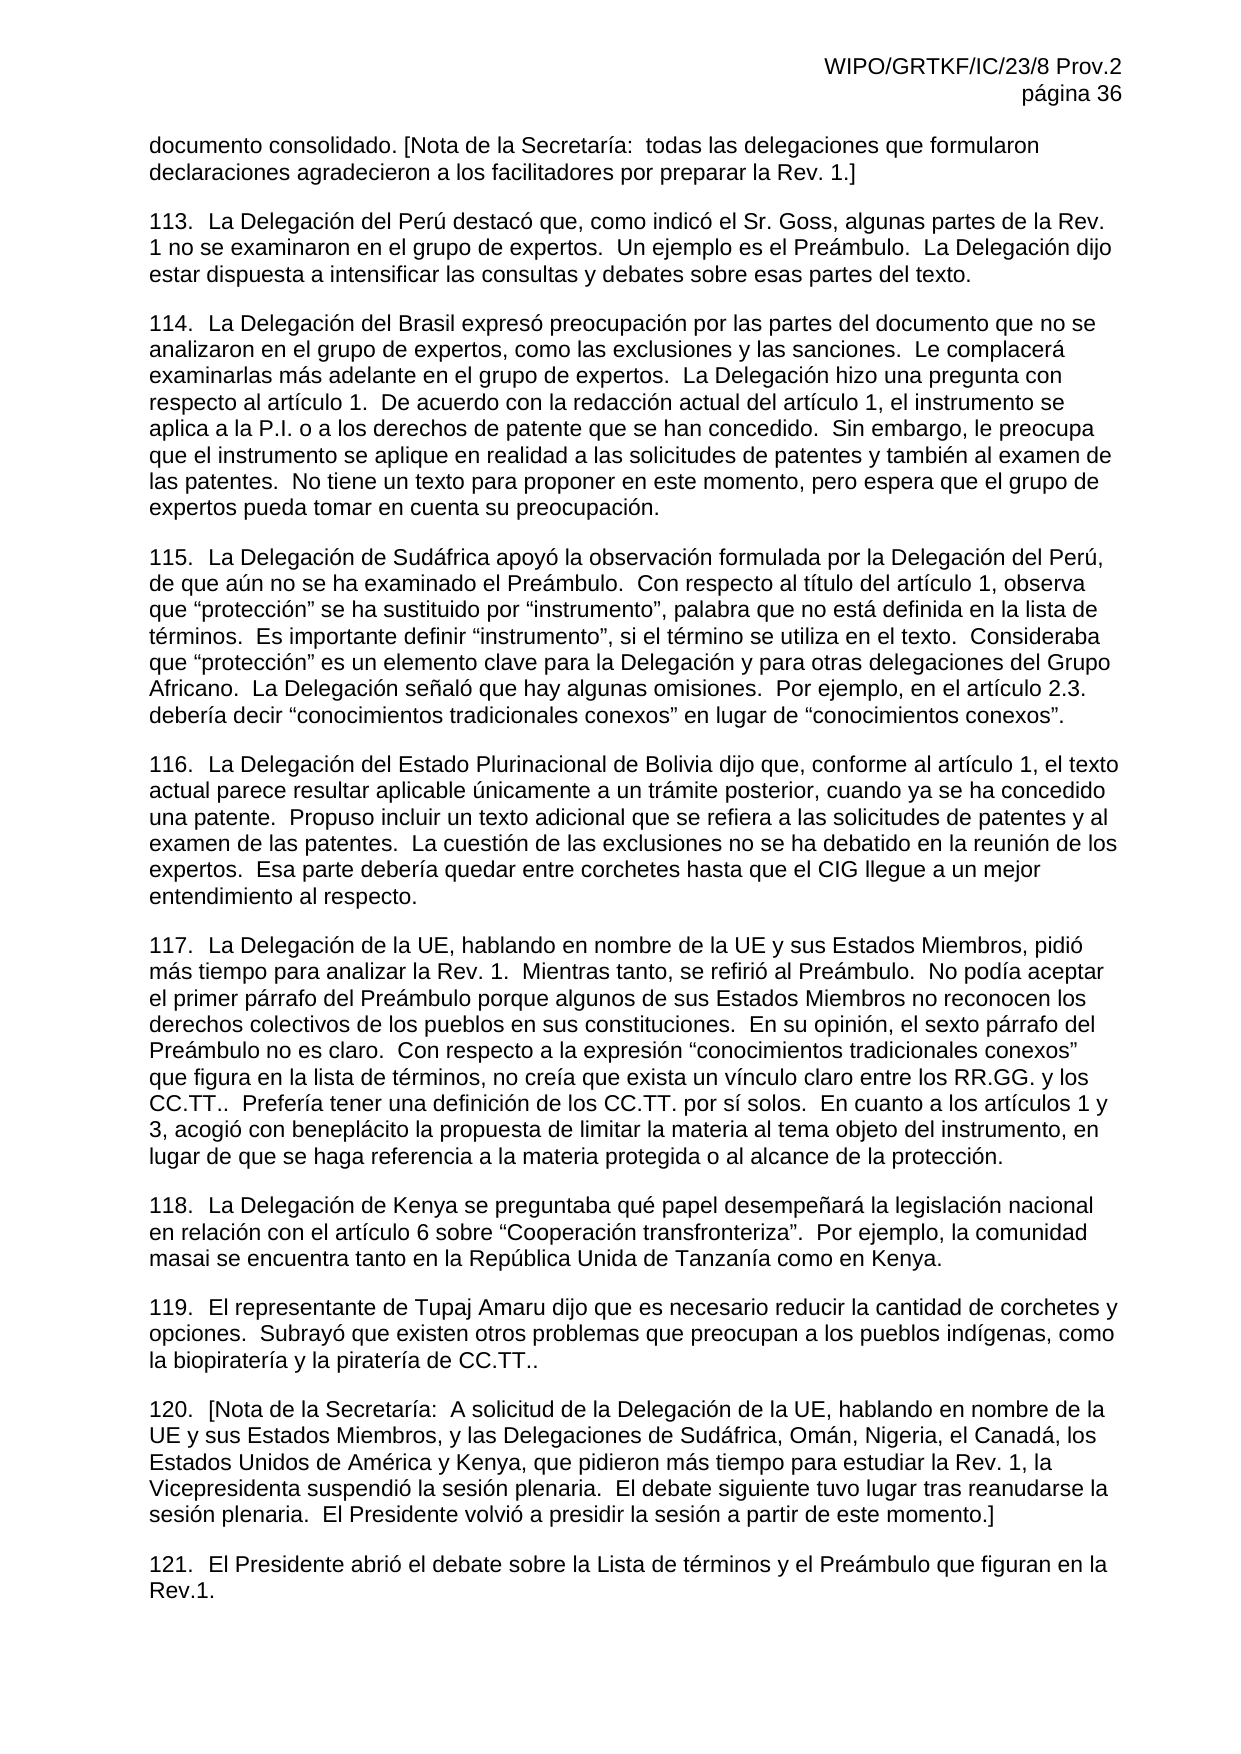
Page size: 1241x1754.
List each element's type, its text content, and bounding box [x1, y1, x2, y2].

text La Delegación del Brasil expresó preocupación por las partes del documento que no se analizaron en el grupo de expertos, como las exclusiones y las sanciones. Le complacerá examinarlas más adelante en el grupo de expertos. La Delegación hizo una pregunta con respecto al artículo 1. De acuerdo con la redacción actual del artículo 1, el instrumento se aplica a la P.I. o a los derechos de patente que se han concedido. Sin embargo, le preocupa que el instrumento se aplique en realidad a las solicitudes de patentes y también al examen de las patentes. No tiene un texto para proponer en este momento, pero espera que el grupo de expertos pueda tomar en cuenta su preocupación. [149, 310, 1122, 521]
text El representante de Tupaj Amaru dijo que es necesario reducir la cantidad de corchetes y opciones. Subrayó que existen otros problemas que preocupan a los pueblos indígenas, como la biopiratería y la piratería de CC.TT.. [149, 1294, 1122, 1373]
text La Delegación del Perú destacó que, como indicó el Sr. Goss, algunas partes de la Rev. 1 no se examinaron en el grupo de expertos. Un ejemplo es el Preámbulo. La Delegación dijo estar dispuesta a intensificar las consultas y debates sobre esas partes del texto. [149, 208, 1122, 287]
text La Delegación de Sudáfrica apoyó la observación formulada por la Delegación del Perú, de que aún no se ha examinado el Preámbulo. Con respecto al título del artículo 1, observa que “protección” se ha sustituido por “instrumento”, palabra que no está definida en la lista de términos. Es importante definir “instrumento”, si el término se utiliza en el texto. Consideraba que “protección” es un elemento clave para la Delegación y para otras delegaciones del Grupo Africano. La Delegación señaló que hay algunas omisiones. Por ejemplo, en el artículo 2.3. debería decir “conocimientos tradicionales conexos” en lugar de “conocimientos conexos”. [149, 543, 1122, 728]
text El Presidente abrió el debate sobre la Lista de términos y el Preámbulo que figuran en la Rev.1. [149, 1551, 1122, 1603]
text La Delegación del Estado Plurinacional de Bolivia dijo que, conforme al artículo 1, el texto actual parece resultar aplicable únicamente a un trámite posterior, cuando ya se ha concedido una patente. Propuso incluir un texto adicional que se refiera a las solicitudes de patentes y al examen de las patentes. La cuestión de las exclusiones no se ha debatido en la reunión de los expertos. Esa parte debería quedar entre corchetes hasta que el CIG llegue a un mejor entendimiento al respecto. [149, 751, 1122, 909]
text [149, 132, 1122, 185]
text La Delegación de la UE, hablando en nombre de la UE y sus Estados Miembros, pidió más tiempo para analizar la Rev. 1. Mientras tanto, se refirió al Preámbulo. No podía aceptar el primer párrafo del Preámbulo porque algunos de sus Estados Miembros no reconocen los derechos colectivos de los pueblos en sus constituciones. En su opinión, el sexto párrafo del Preámbulo no es claro. Con respecto a la expresión “conocimientos tradicionales conexos” que figura en la lista de términos, no creía que exista un vínculo claro entre los RR.GG. y los CC.TT.. Prefería tener una definición de los CC.TT. por sí solos. En cuanto a los artículos 1 y 3, acogió con beneplácito la propuesta de limitar la materia al tema objeto del instrumento, en lugar de que se haga referencia a la materia protegida o al alcance de la protección. [149, 932, 1122, 1169]
text [Nota de la Secretaría: A solicitud de la Delegación de la UE, hablando en nombre de la UE y sus Estados Miembros, y las Delegaciones de Sudáfrica, Omán, Nigeria, el Canadá, los Estados Unidos de América y Kenya, que pidieron más tiempo para estudiar la Rev. 1, la Vicepresidenta suspendió la sesión plenaria. El debate siguiente tuvo lugar tras reanudarse la sesión plenaria. El Presidente volvió a presidir la sesión a partir de este momento.] [149, 1396, 1122, 1528]
text La Delegación de Kenya se preguntaba qué papel desempeñará la legislación nacional en relación con el artículo 6 sobre “Cooperación transfronteriza”. Por ejemplo, la comunidad masai se encuentra tanto en la República Unida de Tanzanía como en Kenya. [149, 1192, 1122, 1271]
